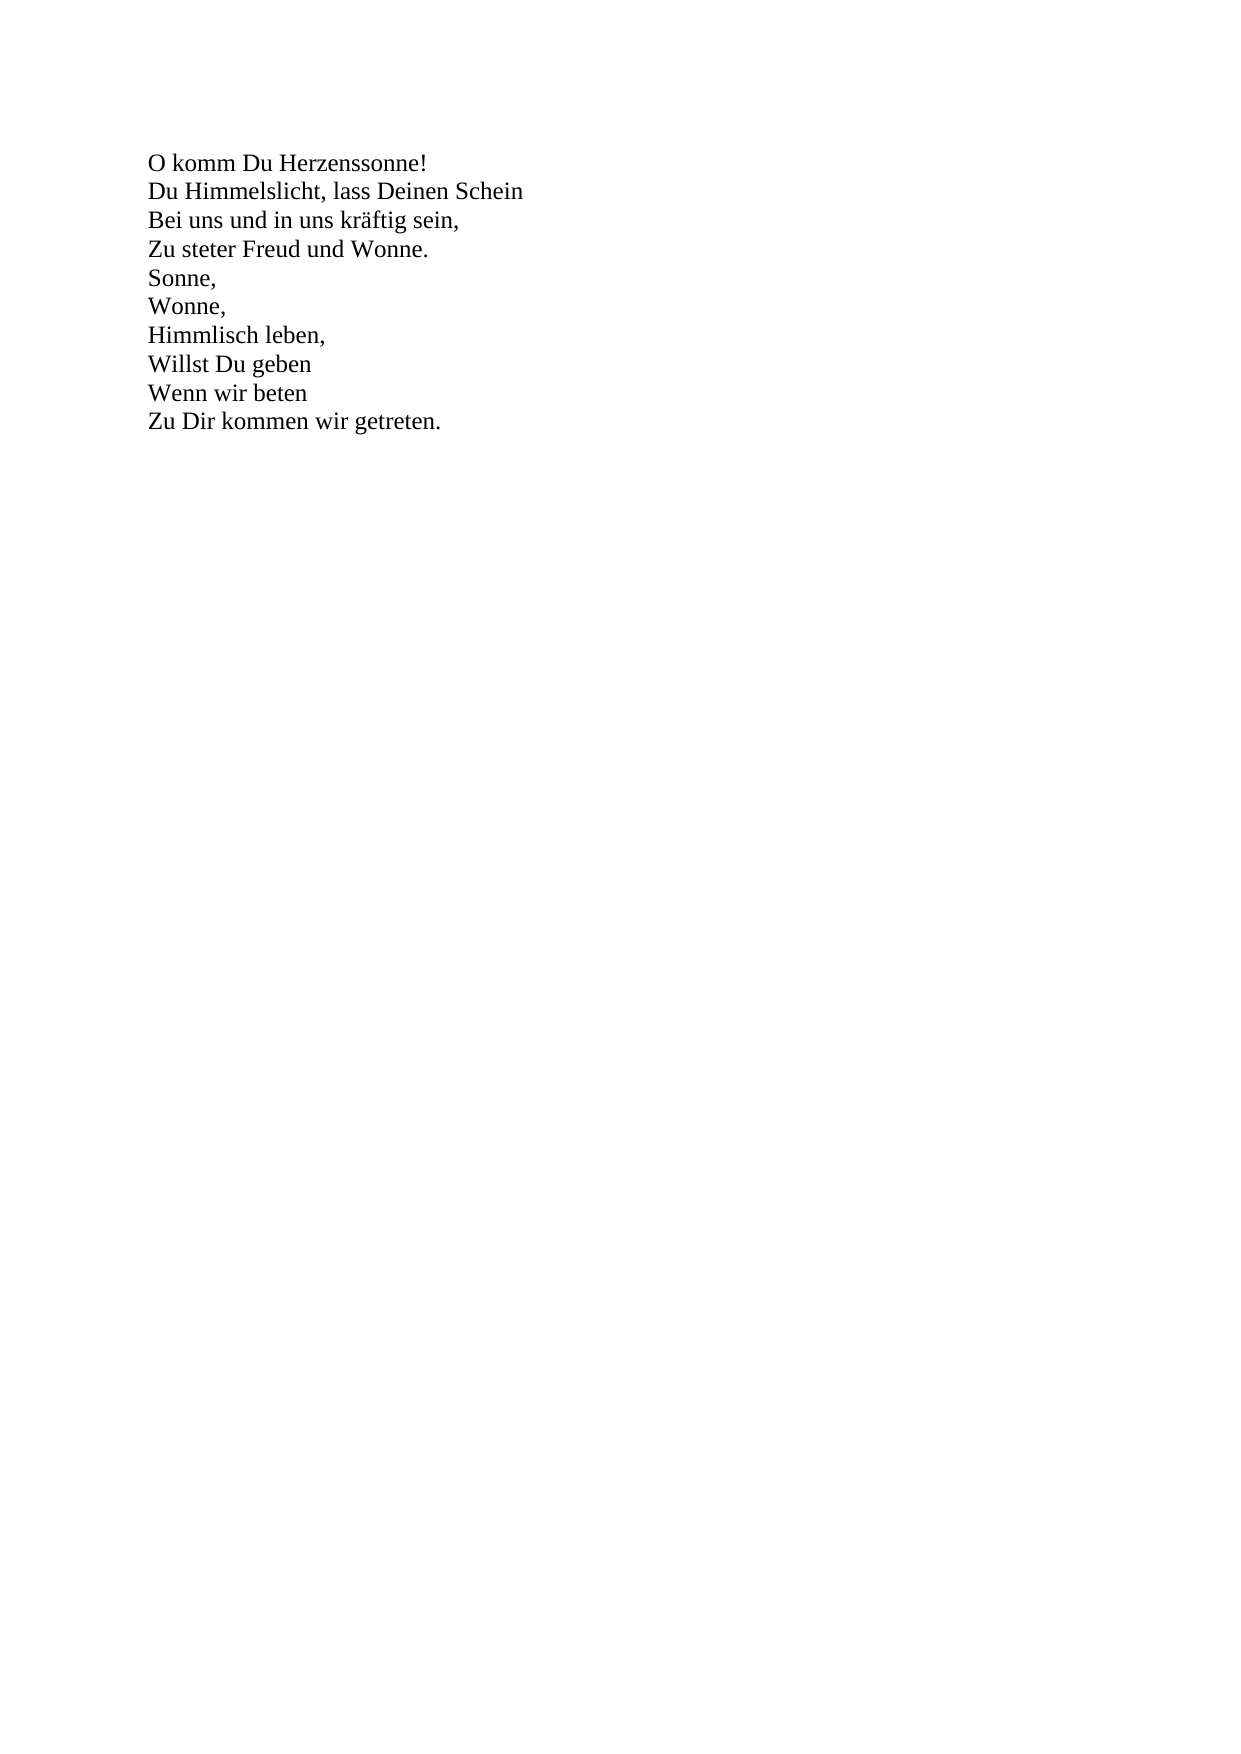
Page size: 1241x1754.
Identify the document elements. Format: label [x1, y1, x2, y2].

text [148, 148, 1093, 435]
